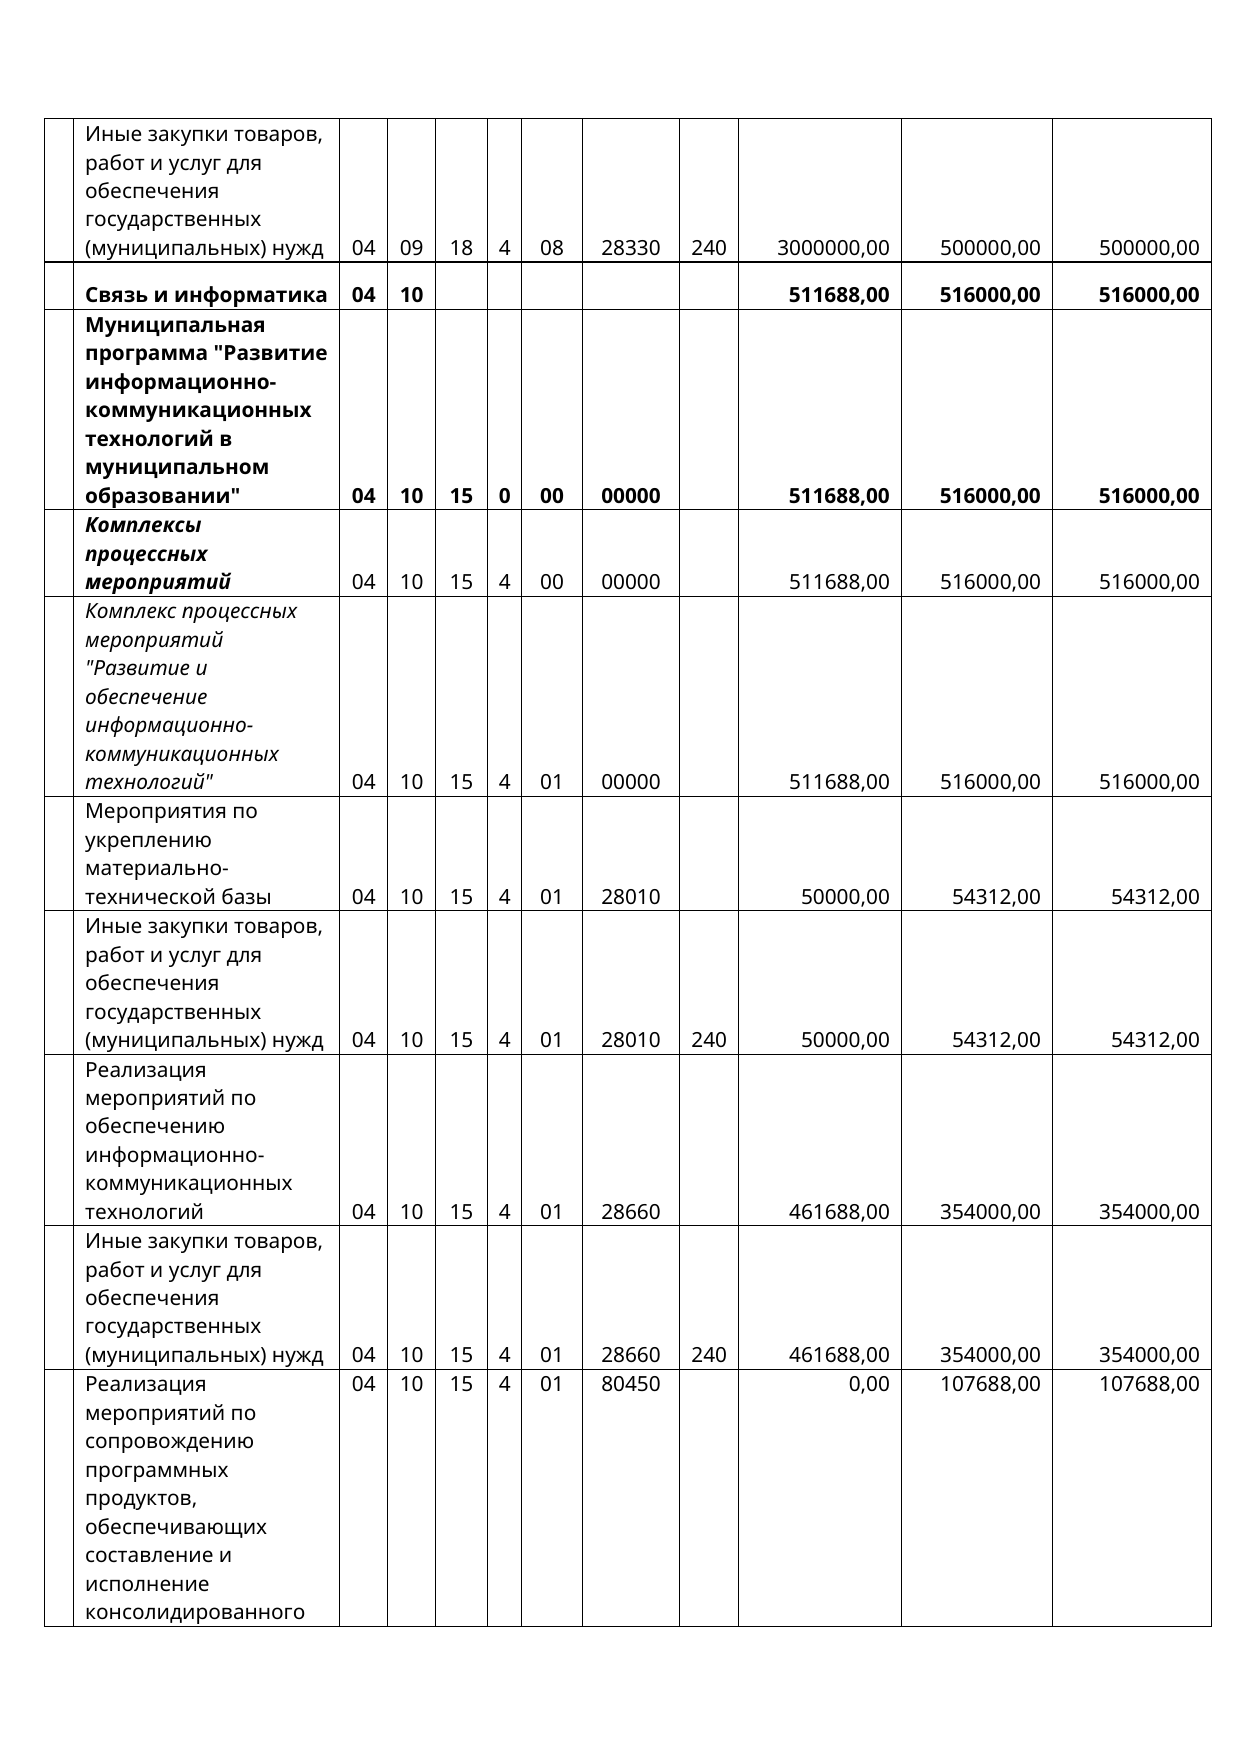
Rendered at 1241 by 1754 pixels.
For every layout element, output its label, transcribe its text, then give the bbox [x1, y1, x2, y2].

table_cell [583, 263, 679, 309]
table_cell 15 [436, 1370, 487, 1626]
table_cell 461688,00 [739, 1055, 901, 1225]
table_cell 28660 [583, 1226, 679, 1368]
table_cell 4 [488, 1370, 521, 1626]
table_cell 10 [388, 797, 435, 910]
table_cell 10 [388, 1370, 435, 1626]
table_cell 04 [340, 597, 387, 796]
table_cell 3000000,00 [739, 119, 901, 261]
table_cell [680, 310, 738, 509]
table_cell 500000,00 [1053, 119, 1211, 261]
table_cell 50000,00 [739, 797, 901, 910]
table_cell 15 [436, 1055, 487, 1225]
table_cell 15 [436, 911, 487, 1054]
table_cell [45, 119, 73, 261]
table_cell 240 [680, 1226, 738, 1368]
table_cell 15 [436, 797, 487, 910]
table_cell 50000,00 [739, 911, 901, 1054]
table_cell 516000,00 [1053, 310, 1211, 509]
table_cell 4 [488, 119, 521, 261]
table_cell Комплекс процессных мероприятий "Развитие и обеспечение информационно-коммуникационных технологий" [74, 597, 339, 796]
table_cell [45, 1370, 73, 1626]
table_cell 354000,00 [1053, 1226, 1211, 1368]
table_cell 107688,00 [1053, 1370, 1211, 1626]
table_cell 0,00 [739, 1370, 901, 1626]
table_cell 511688,00 [739, 310, 901, 509]
table_cell 04 [340, 1055, 387, 1225]
table_cell Иные закупки товаров, работ и услуг для обеспечения государственных (муниципальных) нужд [74, 119, 339, 261]
table_cell 10 [388, 510, 435, 596]
table_cell [680, 597, 738, 796]
table_cell Связь и информатика [74, 263, 339, 309]
table_cell 28010 [583, 911, 679, 1054]
table_cell 01 [522, 911, 582, 1054]
table_cell 4 [488, 597, 521, 796]
table_cell [45, 911, 73, 1054]
table_cell 516000,00 [1053, 597, 1211, 796]
table_cell Иные закупки товаров, работ и услуг для обеспечения государственных (муниципальных) нужд [74, 1226, 339, 1368]
table_cell 516000,00 [902, 310, 1052, 509]
table_cell 10 [388, 911, 435, 1054]
table_cell 240 [680, 911, 738, 1054]
table_cell 04 [340, 119, 387, 261]
table_cell 01 [522, 1370, 582, 1626]
table_cell [680, 263, 738, 309]
table_cell 354000,00 [1053, 1055, 1211, 1225]
table_cell 511688,00 [739, 597, 901, 796]
table_cell 4 [488, 1055, 521, 1225]
table_cell 10 [388, 1226, 435, 1368]
table_cell 00000 [583, 510, 679, 596]
table_cell [45, 1226, 73, 1368]
table_cell 00000 [583, 597, 679, 796]
table_cell 15 [436, 597, 487, 796]
table_cell [45, 797, 73, 910]
table_cell 04 [340, 1226, 387, 1368]
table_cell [74, 1370, 339, 1626]
table_cell 01 [522, 1055, 582, 1225]
table_cell 09 [388, 119, 435, 261]
table_cell 516000,00 [902, 510, 1052, 596]
table_cell 4 [488, 1226, 521, 1368]
table_cell 00 [522, 310, 582, 509]
table_cell 516000,00 [1053, 510, 1211, 596]
table_cell 08 [522, 119, 582, 261]
table_cell 516000,00 [902, 597, 1052, 796]
table_cell 54312,00 [1053, 797, 1211, 910]
table_cell [680, 797, 738, 910]
table_cell 01 [522, 797, 582, 910]
table_cell [522, 263, 582, 309]
table_cell [45, 263, 73, 309]
table_cell 354000,00 [902, 1055, 1052, 1225]
table_cell [680, 510, 738, 596]
table_cell [45, 310, 73, 509]
table_cell 461688,00 [739, 1226, 901, 1368]
table_cell [436, 263, 487, 309]
table_cell Муниципальная программа "Развитие информационно-коммуникационных технологий в муниципальном образовании" [74, 310, 339, 509]
table_cell Иные закупки товаров, работ и услуг для обеспечения государственных (муниципальных) нужд [74, 911, 339, 1054]
table_cell 354000,00 [902, 1226, 1052, 1368]
table_cell [45, 1055, 73, 1225]
table_cell 0 [488, 310, 521, 509]
table_cell 54312,00 [902, 911, 1052, 1054]
table_cell 500000,00 [902, 119, 1052, 261]
table_cell 28330 [583, 119, 679, 261]
table_cell 4 [488, 797, 521, 910]
table_cell [680, 1055, 738, 1225]
table_cell 04 [340, 911, 387, 1054]
table_cell 80450 [583, 1370, 679, 1626]
table_cell [45, 597, 73, 796]
table_cell 01 [522, 597, 582, 796]
table_cell 511688,00 [739, 510, 901, 596]
table_cell 54312,00 [1053, 911, 1211, 1054]
table_cell 00000 [583, 310, 679, 509]
table_cell 04 [340, 510, 387, 596]
table_cell Мероприятия по укреплению материально-технической базы [74, 797, 339, 910]
table_cell [45, 510, 73, 596]
table_cell 28010 [583, 797, 679, 910]
table_cell 28660 [583, 1055, 679, 1225]
table_cell 15 [436, 510, 487, 596]
table_cell 4 [488, 911, 521, 1054]
table_cell 240 [680, 119, 738, 261]
table_cell 18 [436, 119, 487, 261]
table_cell 4 [488, 510, 521, 596]
table_cell 15 [436, 1226, 487, 1368]
table_cell 04 [340, 1370, 387, 1626]
table_cell 516000,00 [902, 263, 1052, 309]
table_cell 10 [388, 310, 435, 509]
table_cell 10 [388, 597, 435, 796]
table_cell 511688,00 [739, 263, 901, 309]
table_cell 10 [388, 263, 435, 309]
table_cell 04 [340, 797, 387, 910]
table_cell 01 [522, 1226, 582, 1368]
table_cell 15 [436, 310, 487, 509]
table_cell 107688,00 [902, 1370, 1052, 1626]
table_cell Реализация мероприятий по обеспечению информационно-коммуникационных технологий [74, 1055, 339, 1225]
table_cell 54312,00 [902, 797, 1052, 910]
table_cell Комплексы процессных мероприятий [74, 510, 339, 596]
table_cell 10 [388, 1055, 435, 1225]
table_cell [488, 263, 521, 309]
table_cell 04 [340, 263, 387, 309]
table_cell 04 [340, 310, 387, 509]
table_cell 00 [522, 510, 582, 596]
table_cell [680, 1370, 738, 1626]
table_cell 516000,00 [1053, 263, 1211, 309]
